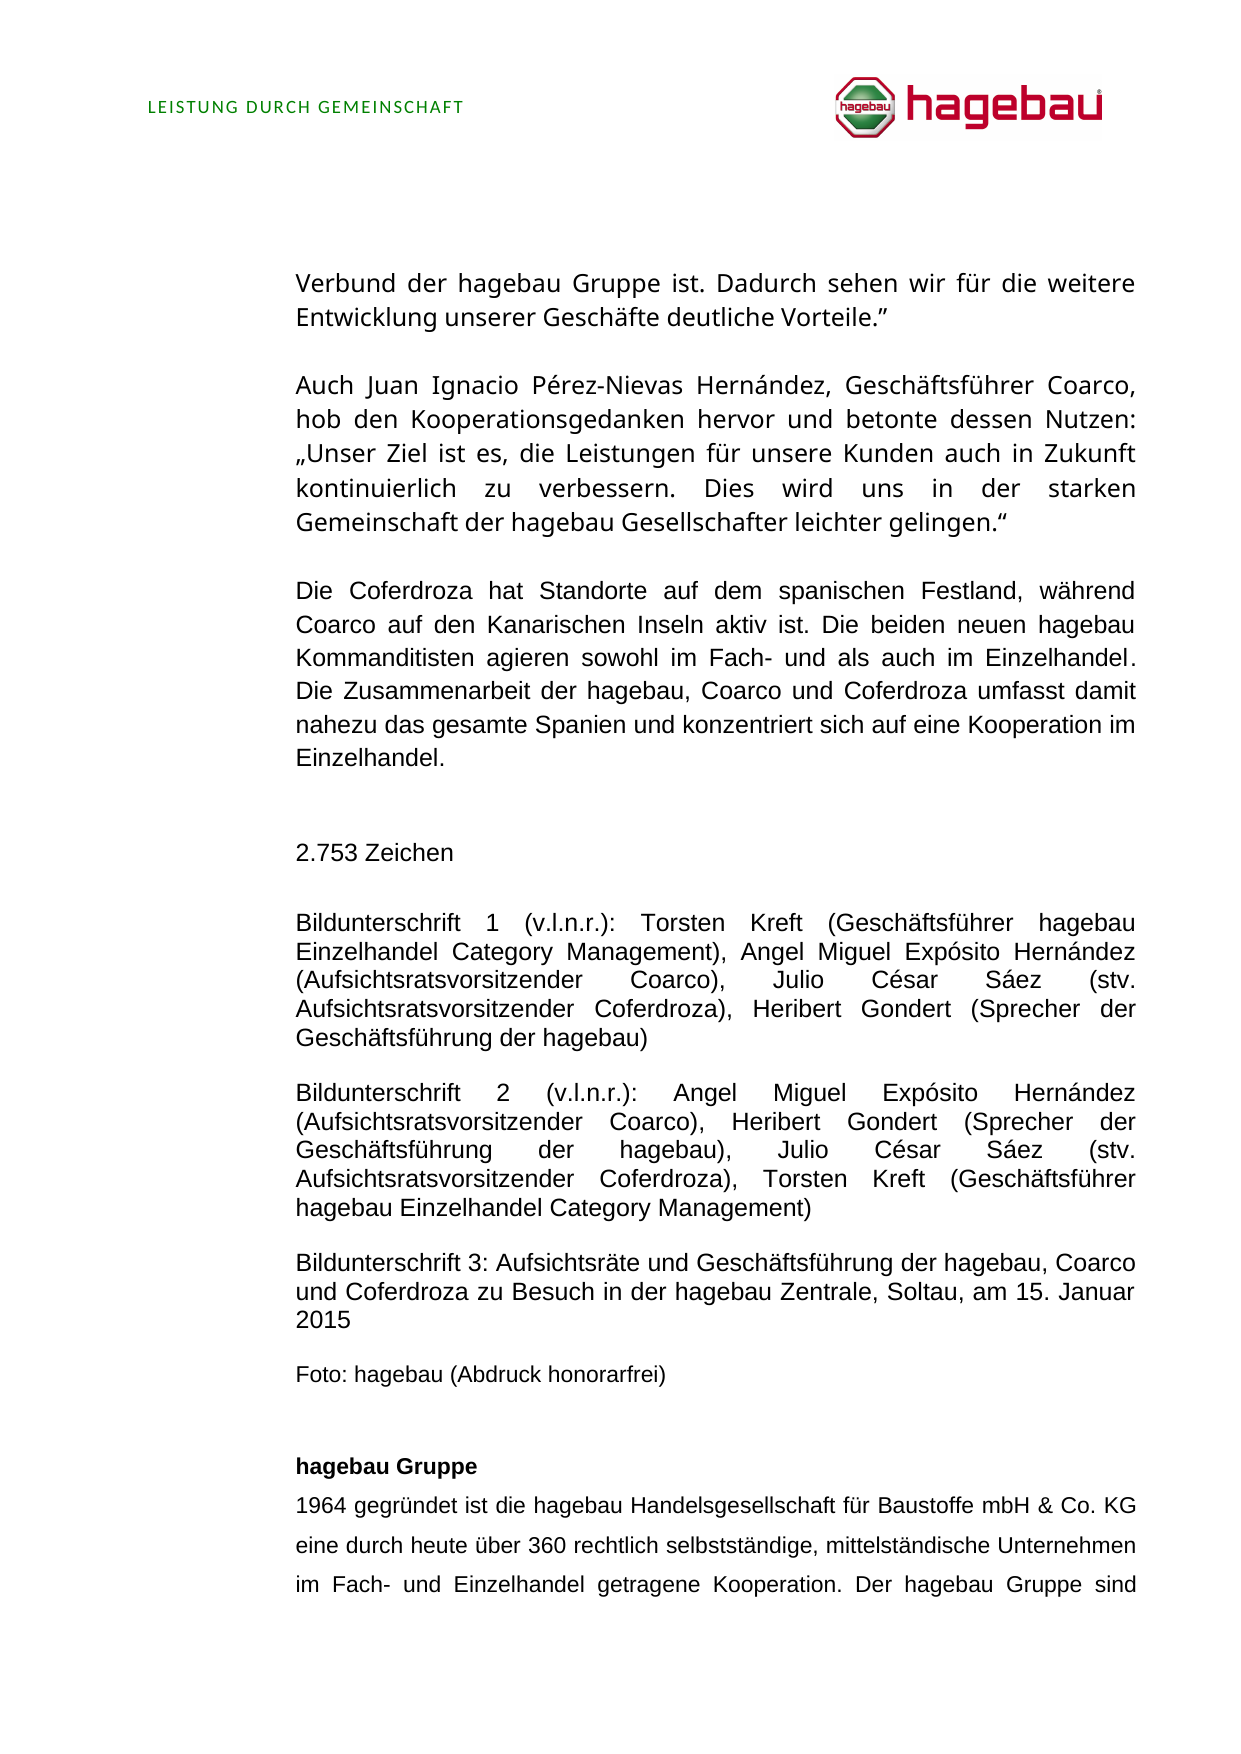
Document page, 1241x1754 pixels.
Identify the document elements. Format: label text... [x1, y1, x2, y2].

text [295, 266, 1137, 334]
picture [833, 74, 1103, 140]
text Bildunterschrift 1 (v.l.n.r.): Torsten Kreft (Geschäftsführer hagebau Einzelhandel Category Management), Angel Miguel Expósito Hernández (Aufsichtsratsvorsitzender Coarco), Julio César Sáez (stv. Aufsichtsratsvorsitzender Coferdroza), Heribert Gondert (Sprecher der Geschäftsführung der hagebau) [295, 908, 1137, 1052]
text Bildunterschrift 3: Aufsichtsräte und Geschäftsführung der hagebau, Coarco und Coferdroza zu Besuch in der hagebau Zentrale, Soltau, am 15. Januar 2015 [295, 1248, 1137, 1334]
text 2.753 Zeichen [295, 838, 1137, 867]
text Auch Juan Ignacio Pérez-Nievas Hernández, Geschäftsführer Coarco, hob den Kooperationsgedanken hervor und betonte dessen Nutzen: „Unser Ziel ist es, die Leistungen für unsere Kunden auch in Zukunft kontinuierlich zu verbessern. Dies wird uns in der starken Gemeinschaft der hagebau Gesellschafter leichter gelingen.“ [295, 368, 1137, 538]
text Die Coferdroza hat Standorte auf dem spanischen Festland, während Coarco auf den Kanarischen Inseln aktiv ist. Die beiden neuen hagebau Kommanditisten agieren sowohl im Fach- und als auch im Einzelhandel. Die Zusammenarbeit der hagebau, Coarco und Coferdroza umfasst damit nahezu das gesamte Spanien und konzentriert sich auf eine Kooperation im Einzelhandel. [295, 572, 1137, 772]
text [295, 1492, 1137, 1598]
text Bildunterschrift 2 (v.l.n.r.): Angel Miguel Expósito Hernández (Aufsichtsratsvorsitzender Coarco), Heribert Gondert (Sprecher der Geschäftsführung der hagebau), Julio César Sáez (stv. Aufsichtsratsvorsitzender Coferdroza), Torsten Kreft (Geschäftsführer hagebau Einzelhandel Category Management) [295, 1078, 1137, 1222]
text Foto: hagebau (Abdruck honorarfrei) [295, 1361, 1137, 1387]
text hagebau Gruppe [295, 1453, 1137, 1479]
